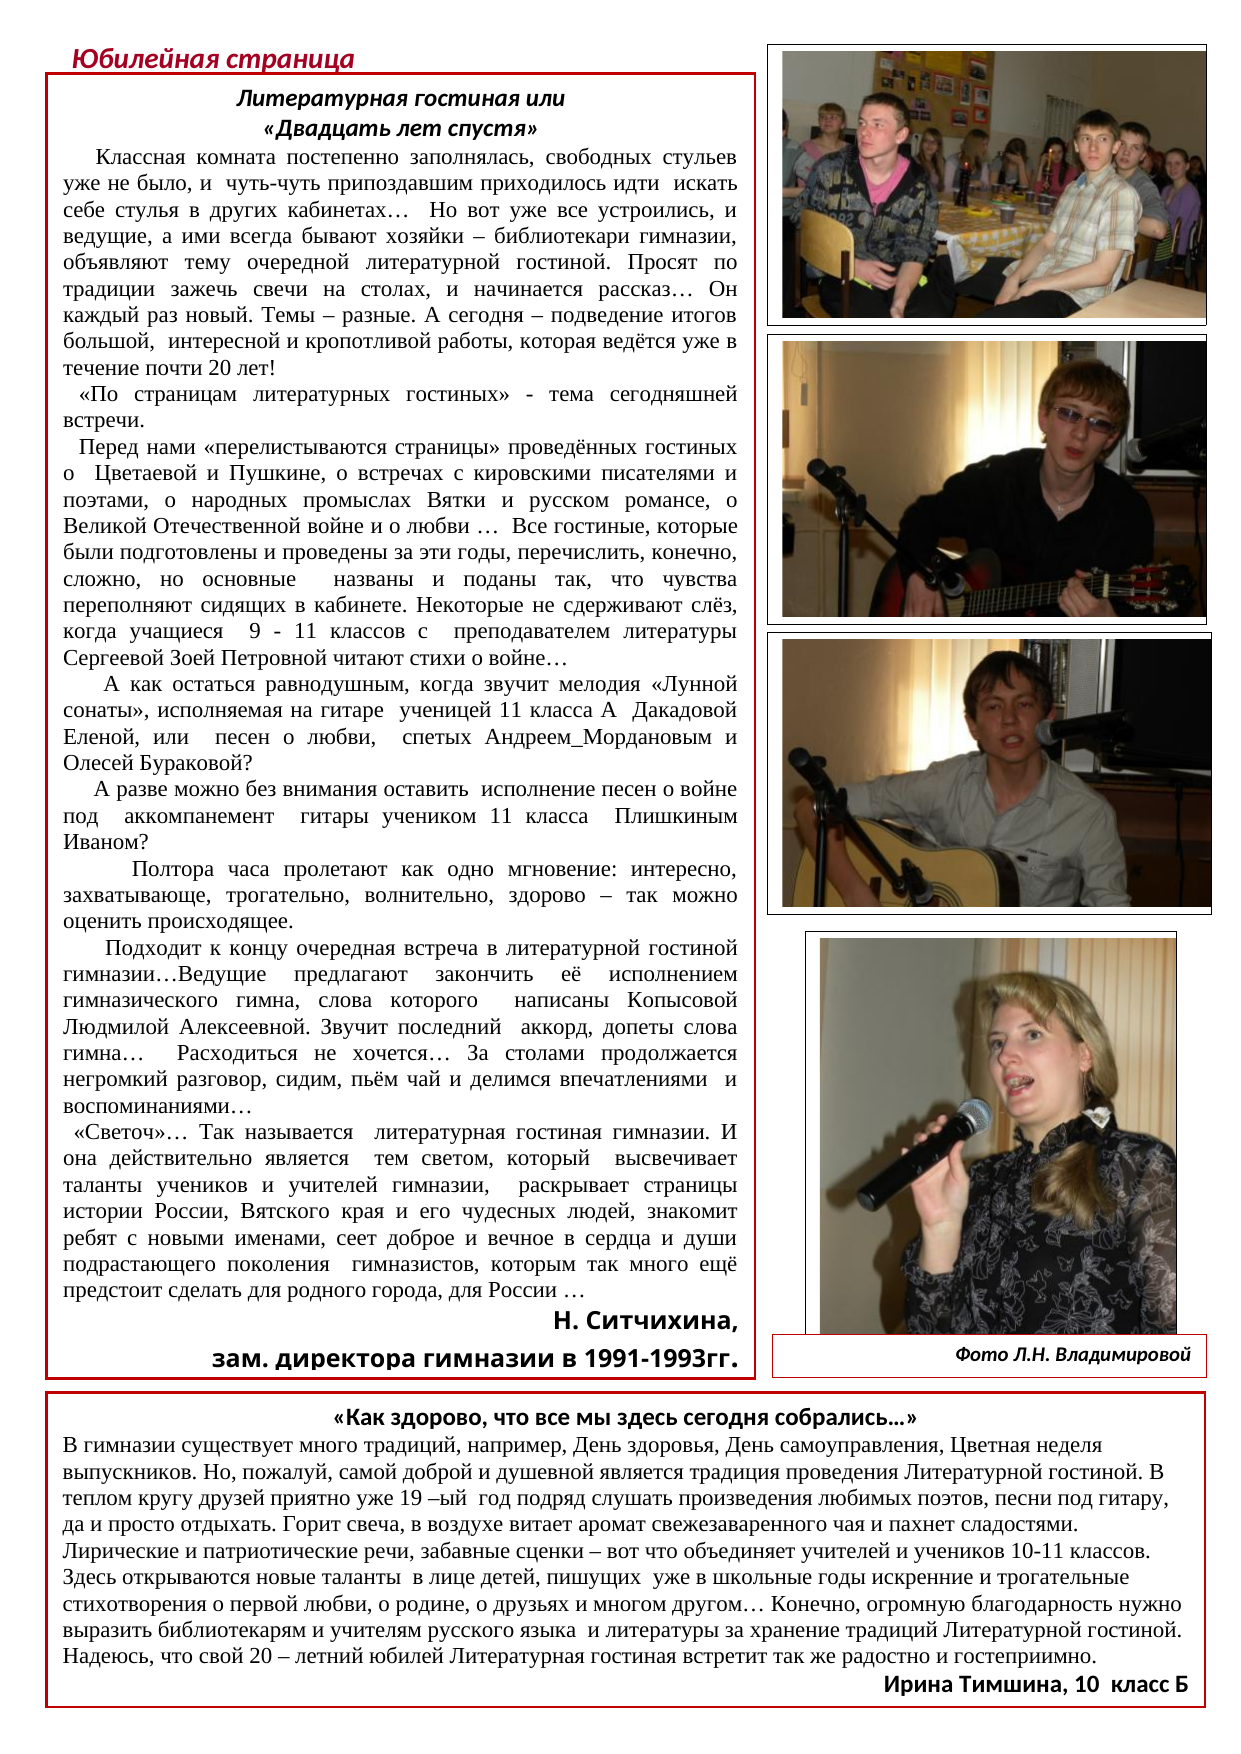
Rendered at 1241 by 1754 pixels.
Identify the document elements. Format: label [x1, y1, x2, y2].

picture [782, 51, 1206, 318]
picture [819, 938, 1176, 1334]
picture [782, 341, 1206, 617]
picture [782, 639, 1211, 907]
